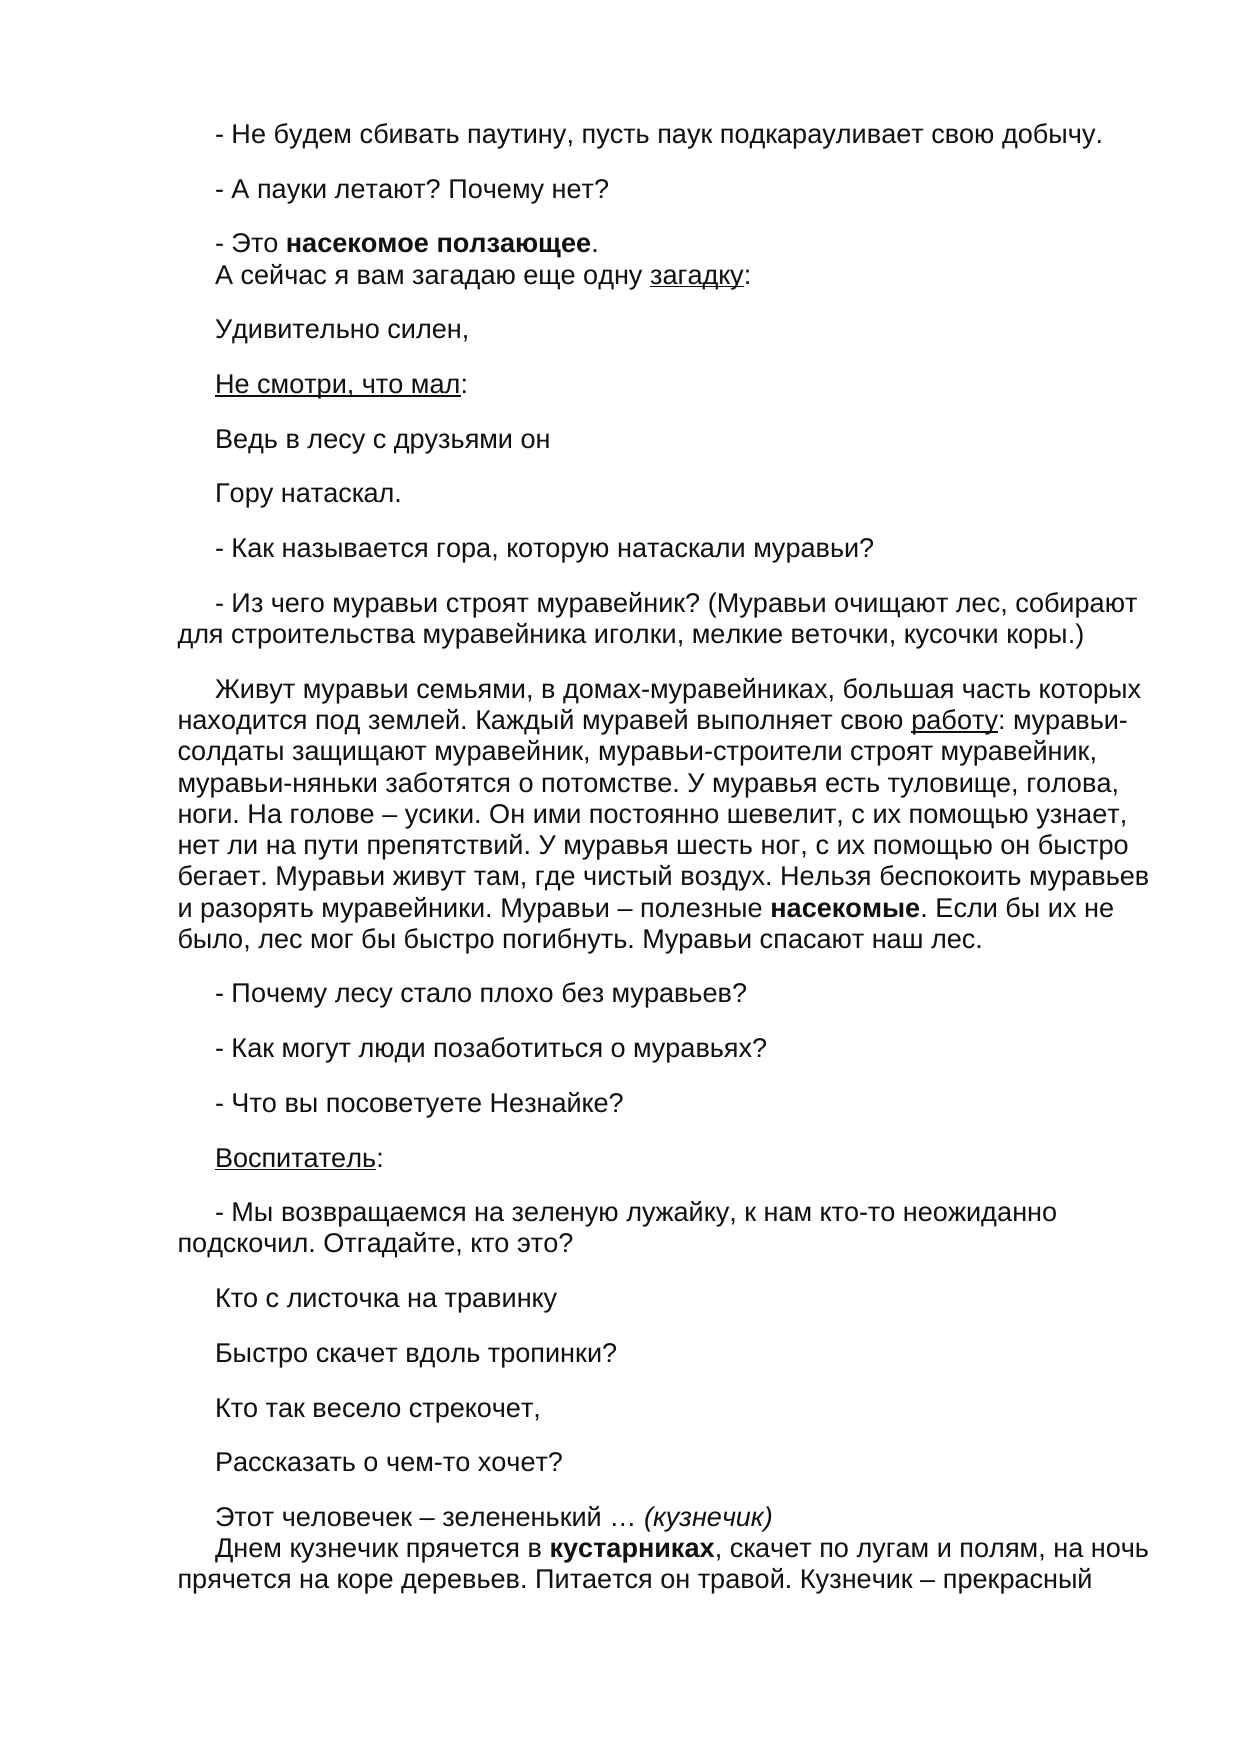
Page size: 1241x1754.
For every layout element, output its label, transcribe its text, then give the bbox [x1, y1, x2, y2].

text - Как могут люди позаботиться о муравьях? [177, 1032, 1152, 1063]
text Рассказать о чем-то хочет? [177, 1446, 1152, 1477]
text А сейчас я вам загадаю еще одну загадку: [177, 259, 1152, 290]
text - Не будем сбивать паутину, пусть паук подкарауливает свою добычу. [177, 118, 1152, 149]
text - Из чего муравьи строят муравейник? (Муравьи очищают лес, собирают для строительства муравейника иголки, мелкие веточки, кусочки коры.) [177, 587, 1152, 649]
text Этот человечек – зелененький … (кузнечик) [177, 1501, 1152, 1532]
text - Что вы посоветуете Незнайке? [177, 1087, 1152, 1118]
text Кто с листочка на травинку [177, 1282, 1152, 1313]
text Гору натаскал. [177, 477, 1152, 509]
text Не смотри, что мал: [177, 368, 1152, 399]
text - Это насекомое ползающее. [177, 227, 1152, 259]
text Живут муравьи семьями, в домах-муравейниках, большая часть которых находится под землей. Каждый муравей выполняет свою работу: муравьи-солдаты защищают муравейник, муравьи-строители строят муравейник, муравьи-няньки заботятся о потомстве. У муравья есть туловище, голова, ноги. На голове – усики. Он ими постоянно шевелит, с их помощью узнает, нет ли на пути препятствий. У муравья шесть ног, с их помощью он быстро бегает. Муравьи живут там, где чистый воздух. Нельзя беспокоить муравьев и разорять муравейники. Муравьи – полезные насекомые. Если бы их не было, лес мог бы быстро погибнуть. Муравьи спасают наш лес. [177, 673, 1152, 954]
text Удивительно силен, [177, 313, 1152, 345]
text Кто так весело стрекочет, [177, 1392, 1152, 1423]
text Воспитатель: [177, 1142, 1152, 1173]
text - Мы возвращаемся на зеленую лужайку, к нам кто-то неожиданно подскочил. Отгадайте, кто это? [177, 1196, 1152, 1259]
text Ведь в лесу с друзьями он [177, 423, 1152, 454]
text Быстро скачет вдоль тропинки? [177, 1337, 1152, 1368]
text - Как называется гора, которую натаскали муравьи? [177, 532, 1152, 563]
text - Почему лесу стало плохо без муравьев? [177, 977, 1152, 1009]
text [177, 1532, 1152, 1595]
text - А пауки летают? Почему нет? [177, 173, 1152, 204]
